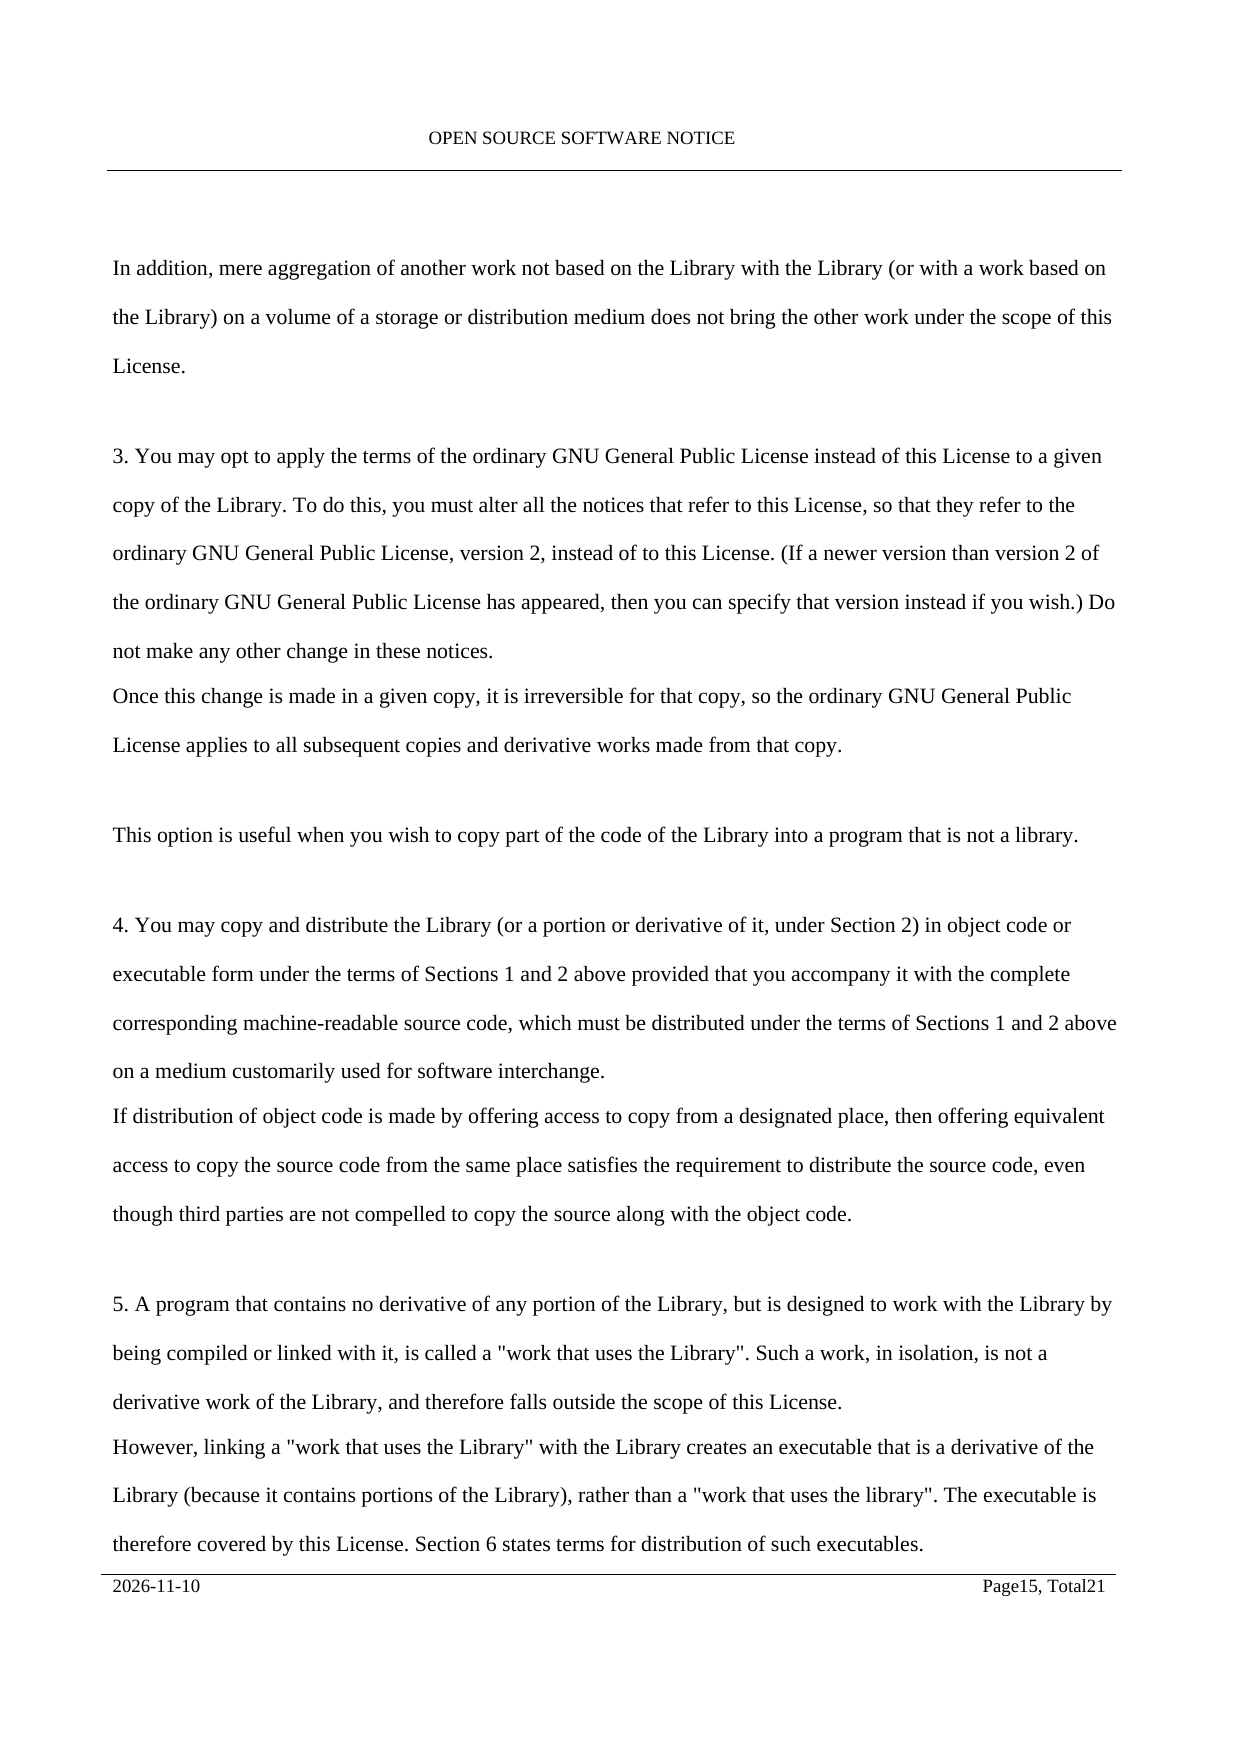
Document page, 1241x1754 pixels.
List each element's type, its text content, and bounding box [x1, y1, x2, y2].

text 4. You may copy and distribute the Library (or a portion or derivative of it, under Section 2) in object code or executable form under the terms of Sections 1 and 2 above provided that you accompany it with the complete corresponding machine-readable source code, which must be distributed under the terms of Sections 1 and 2 above on a medium customarily used for software interchange. [112, 908, 1128, 1087]
text In addition, mere aggregation of another work not based on the Library with the Library (or with a work based on the Library) on a volume of a storage or distribution medium does not bring the other work under the scope of this License. [112, 251, 1128, 381]
text Once this change is made in a given copy, it is irreversible for that copy, so the ordinary GNU General Public License applies to all subsequent copies and derivative works made from that copy. [112, 679, 1128, 761]
text However, linking a "work that uses the Library" with the Library creates an executable that is a derivative of the Library (because it contains portions of the Library), rather than a "work that uses the library". The executable is therefore covered by this License. Section 6 states terms for distribution of such executables. [112, 1430, 1128, 1560]
text 3. You may opt to apply the terms of the ordinary GNU General Public License instead of this License to a given copy of the Library. To do this, you must alter all the notices that refer to this License, so that they refer to the ordinary GNU General Public License, version 2, instead of to this License. (If a newer version than version 2 of the ordinary GNU General Public License has appeared, then you can specify that version instead if you wish.) Do not make any other change in these notices. [112, 439, 1128, 667]
text This option is useful when you wish to copy part of the code of the Library into a program that is not a library. [112, 818, 1128, 851]
text If distribution of object code is made by offering access to copy from a designated place, then offering equivalent access to copy the source code from the same place satisfies the requirement to distribute the source code, even though third parties are not compelled to copy the source along with the object code. [112, 1100, 1128, 1230]
text 5. A program that contains no derivative of any portion of the Library, but is designed to work with the Library by being compiled or linked with it, is called a "work that uses the Library". Such a work, in isolation, is not a derivative work of the Library, and therefore falls outside the scope of this License. [112, 1287, 1128, 1417]
